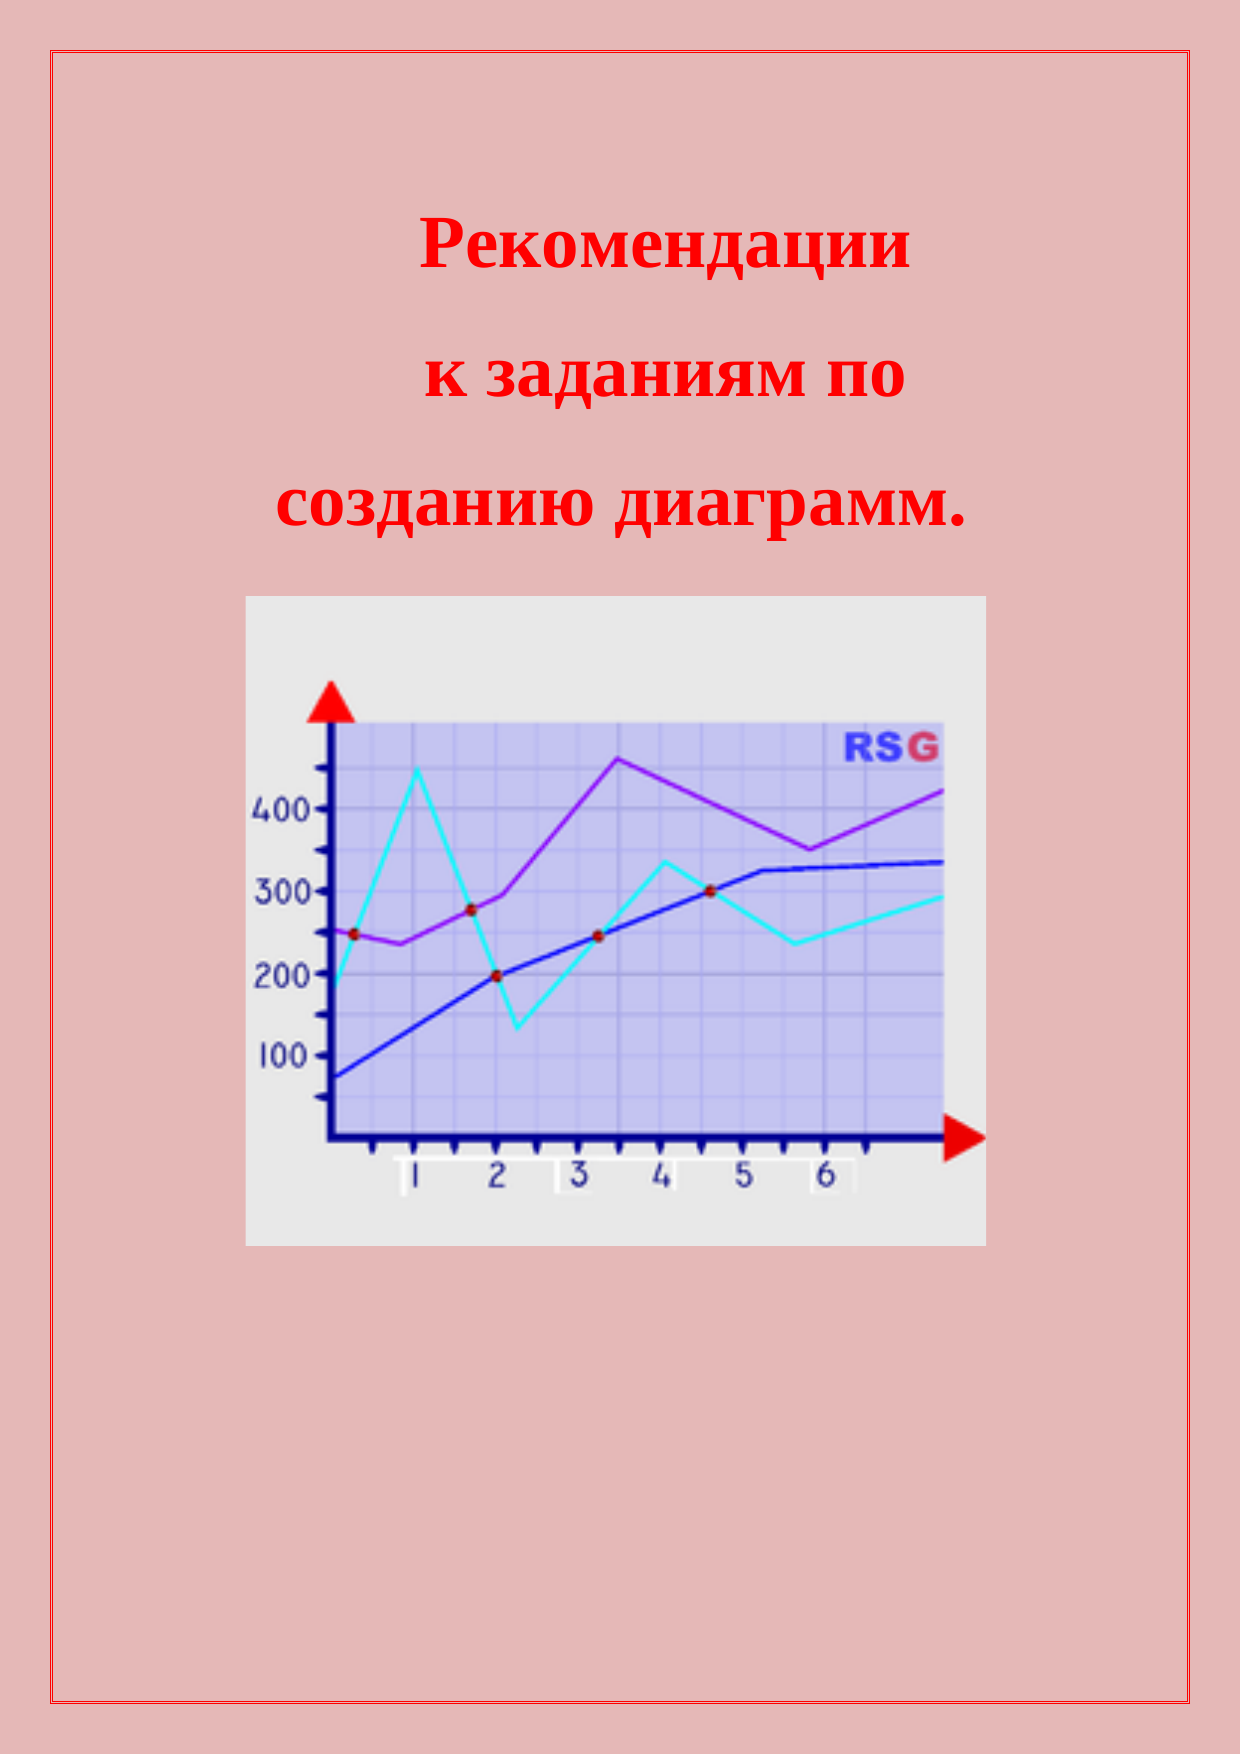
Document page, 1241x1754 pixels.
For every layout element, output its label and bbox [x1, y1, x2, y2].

picture [245, 596, 987, 1246]
